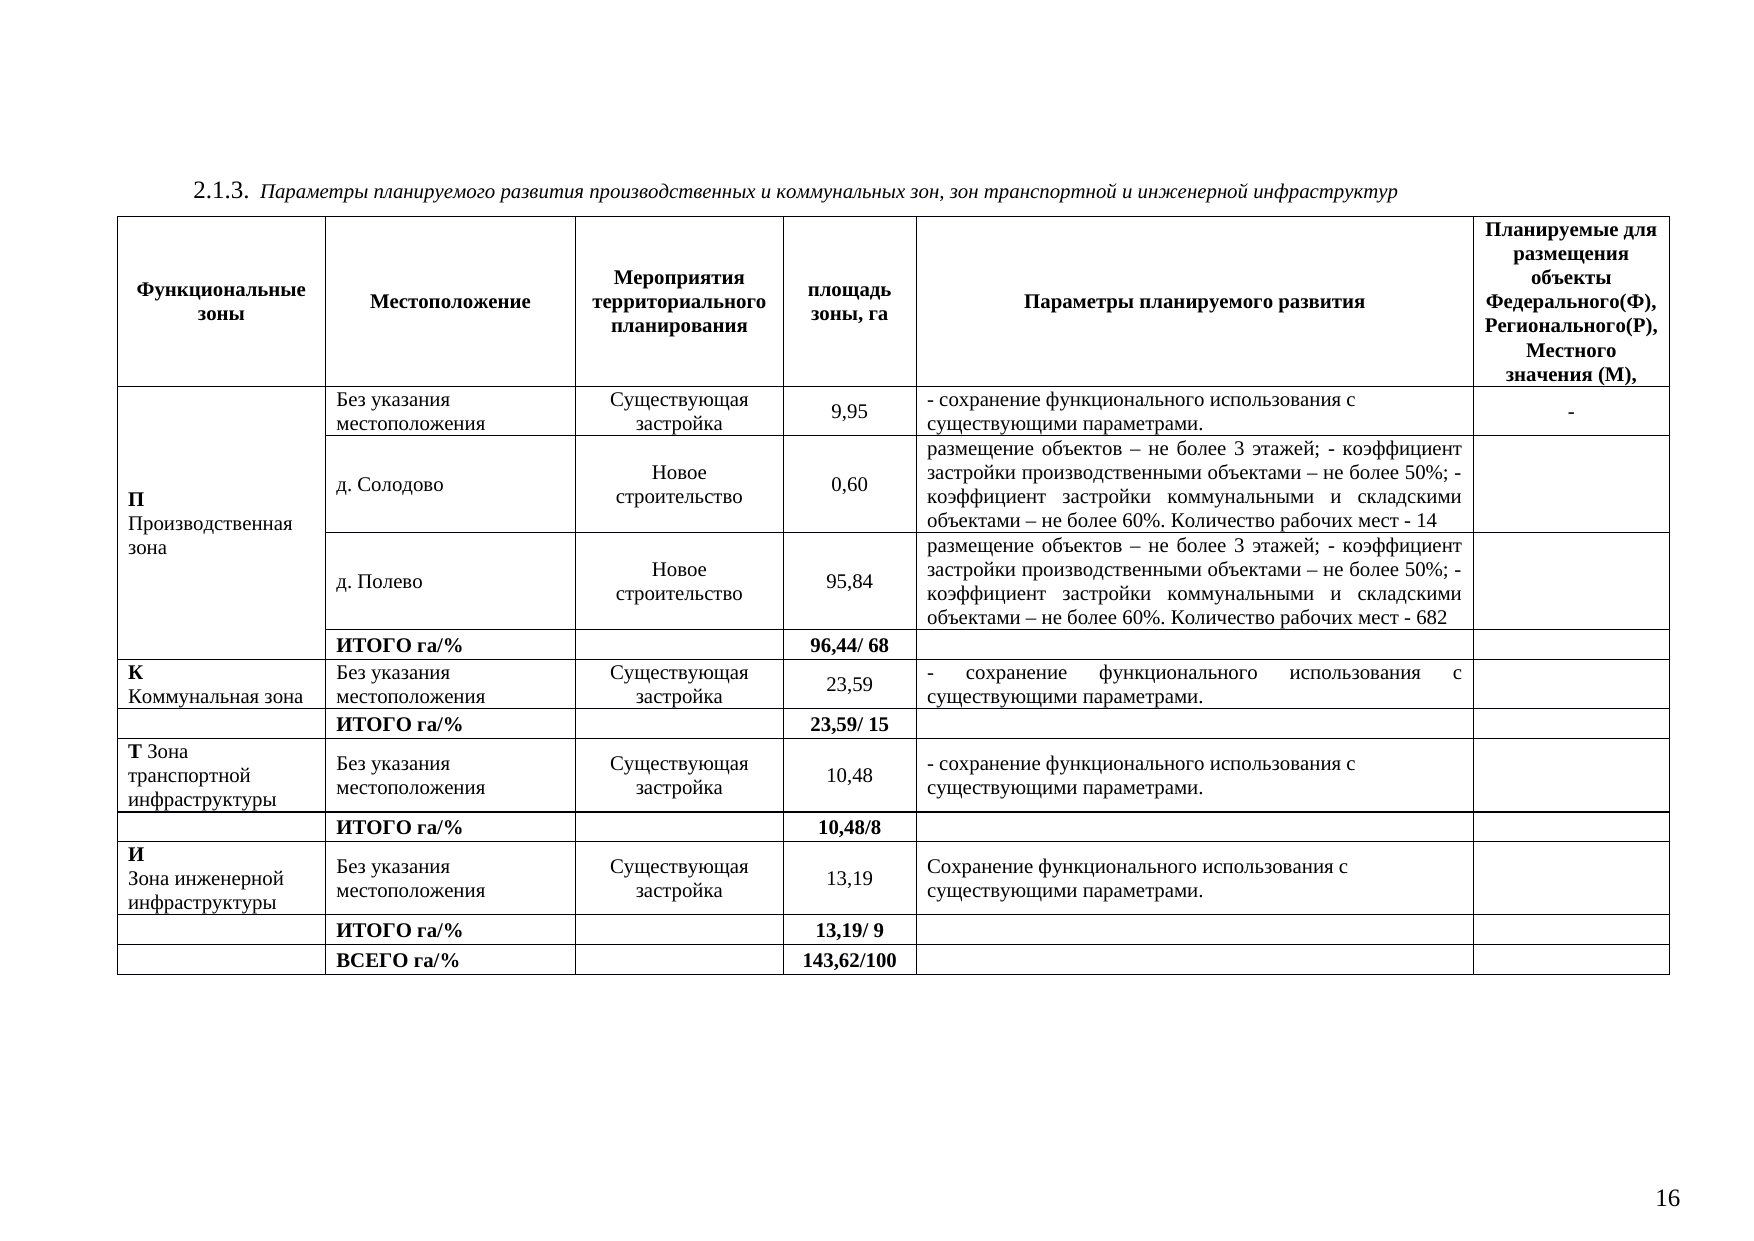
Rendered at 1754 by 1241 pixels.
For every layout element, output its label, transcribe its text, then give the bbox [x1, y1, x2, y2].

table_cell ВСЕГО га/% [326, 945, 575, 974]
table_cell [118, 709, 325, 738]
table_cell К Коммунальная зона [118, 660, 325, 708]
table_header Функциональные зоны [118, 217, 325, 386]
table_cell [118, 915, 325, 944]
table_cell [576, 630, 783, 659]
table_cell 13,19/ 9 [784, 915, 916, 944]
table_cell Существующая застройка [576, 842, 783, 914]
table_cell 96,44/ 68 [784, 630, 916, 659]
table_cell [917, 915, 1473, 944]
table_cell - сохранение функционального использования с существующими параметрами. [917, 660, 1473, 708]
table_cell [576, 813, 783, 841]
table_cell [576, 709, 783, 738]
table_cell - [1474, 387, 1669, 435]
table_cell [917, 630, 1473, 659]
table_cell ИТОГО га/% [326, 813, 575, 841]
table_cell [1474, 945, 1669, 974]
table_cell [1474, 709, 1669, 738]
table_header Местоположение [326, 217, 575, 386]
table_cell 0,60 [784, 436, 916, 532]
table_cell [576, 945, 783, 974]
table_cell 13,19 [784, 842, 916, 914]
table_cell 95,84 [784, 533, 916, 629]
table_cell [118, 945, 325, 974]
table_cell 23,59/ 15 [784, 709, 916, 738]
table_cell Без указания местоположения [326, 387, 575, 435]
table_cell [1474, 660, 1669, 708]
table_cell 23,59 [784, 660, 916, 708]
table_header площадь зоны, га [784, 217, 916, 386]
table_cell [917, 709, 1473, 738]
table_cell [917, 945, 1473, 974]
table_cell [118, 813, 325, 841]
table_header Планируемые для размещения объекты Федерального(Ф), Регионального(Р), Местного значения (М), [1474, 217, 1669, 386]
table_cell размещение объектов – не более 3 этажей; - коэффициент застройки производственными объектами – не более 50%; - коэффициент застройки коммунальными и складскими объектами – не более 60%. Количество рабочих мест - 682 [917, 533, 1473, 629]
table_cell П Производственная зона [118, 387, 325, 659]
table_cell Новое строительство [576, 436, 783, 532]
table_cell Существующая застройка [576, 387, 783, 435]
table_cell Без указания местоположения [326, 842, 575, 914]
table_cell [576, 915, 783, 944]
table_cell [1474, 533, 1669, 629]
table_cell Существующая застройка [576, 739, 783, 811]
table_cell [1474, 436, 1669, 532]
table_cell ИТОГО га/% [326, 709, 575, 738]
table_cell 143,62/100 [784, 945, 916, 974]
table_cell д. Солодово [326, 436, 575, 532]
table_header Мероприятия территориального планирования [576, 217, 783, 386]
table_cell Существующая застройка [576, 660, 783, 708]
table_cell Т Зона транспортной инфраструктуры [118, 739, 325, 811]
table_cell д. Полево [326, 533, 575, 629]
table_cell размещение объектов – не более 3 этажей; - коэффициент застройки производственными объектами – не более 50%; - коэффициент застройки коммунальными и складскими объектами – не более 60%. Количество рабочих мест - 14 [917, 436, 1473, 532]
table_cell [1474, 739, 1669, 811]
table_cell - сохранение функционального использования с существующими параметрами. [917, 387, 1473, 435]
table_cell Сохранение функционального использования с существующими параметрами. [917, 842, 1473, 914]
table_cell [1474, 813, 1669, 841]
table_cell ИТОГО га/% [326, 630, 575, 659]
table_cell - сохранение функционального использования с существующими параметрами. [917, 739, 1473, 811]
table_cell Новое строительство [576, 533, 783, 629]
table_cell 10,48/8 [784, 813, 916, 841]
table_cell [1474, 842, 1669, 914]
table_cell [1474, 630, 1669, 659]
list Параметры планируемого развития производственных и коммунальных зон, зон транспортной и инженерной инфраструктур [193, 175, 1680, 204]
table_cell [917, 813, 1473, 841]
table_cell 9,95 [784, 387, 916, 435]
table_cell [1474, 915, 1669, 944]
table_cell Без указания местоположения [326, 660, 575, 708]
table_cell 10,48 [784, 739, 916, 811]
table_header Параметры планируемого развития [917, 217, 1473, 386]
table_cell И Зона инженерной инфраструктуры [118, 842, 325, 914]
table_cell Без указания местоположения [326, 739, 575, 811]
table_cell ИТОГО га/% [326, 915, 575, 944]
